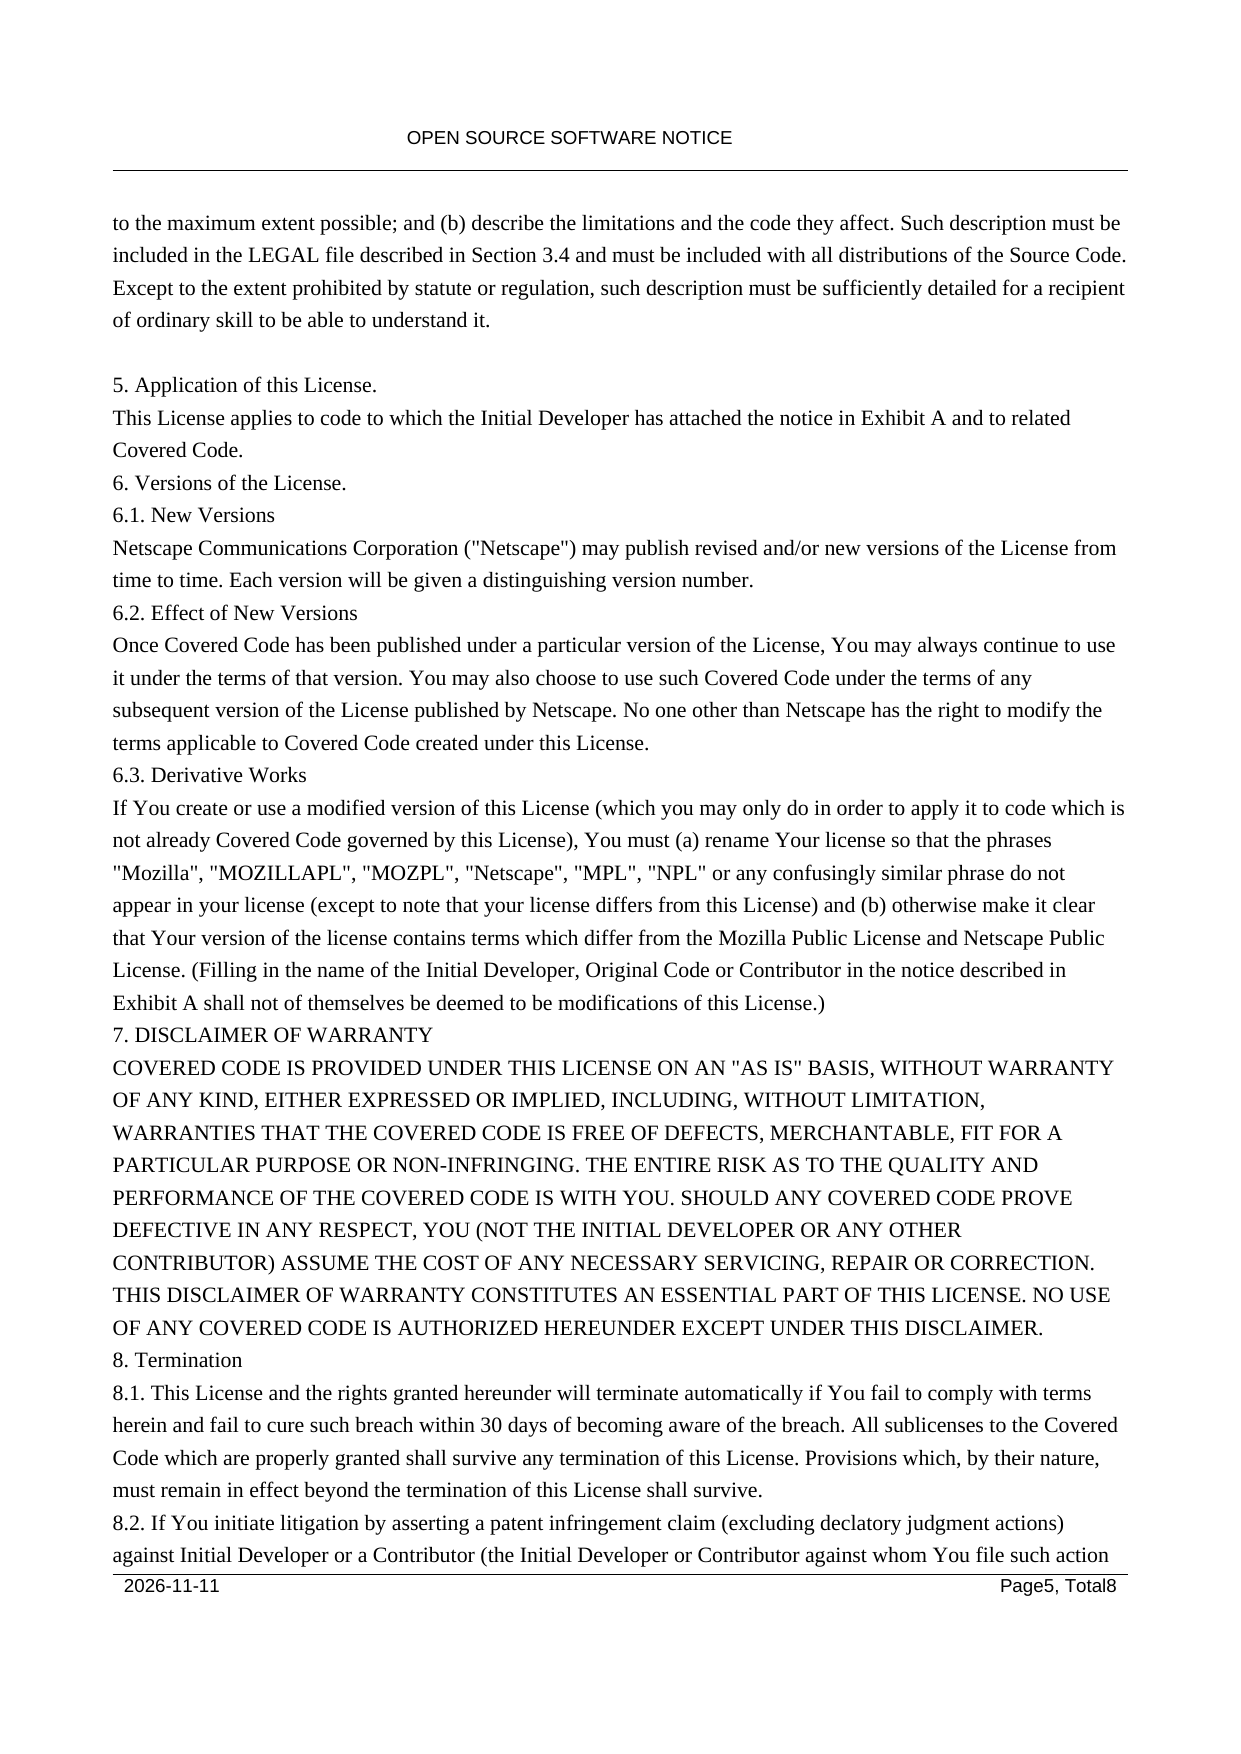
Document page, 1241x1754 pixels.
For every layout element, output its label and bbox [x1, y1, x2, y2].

text [112, 206, 1128, 1571]
